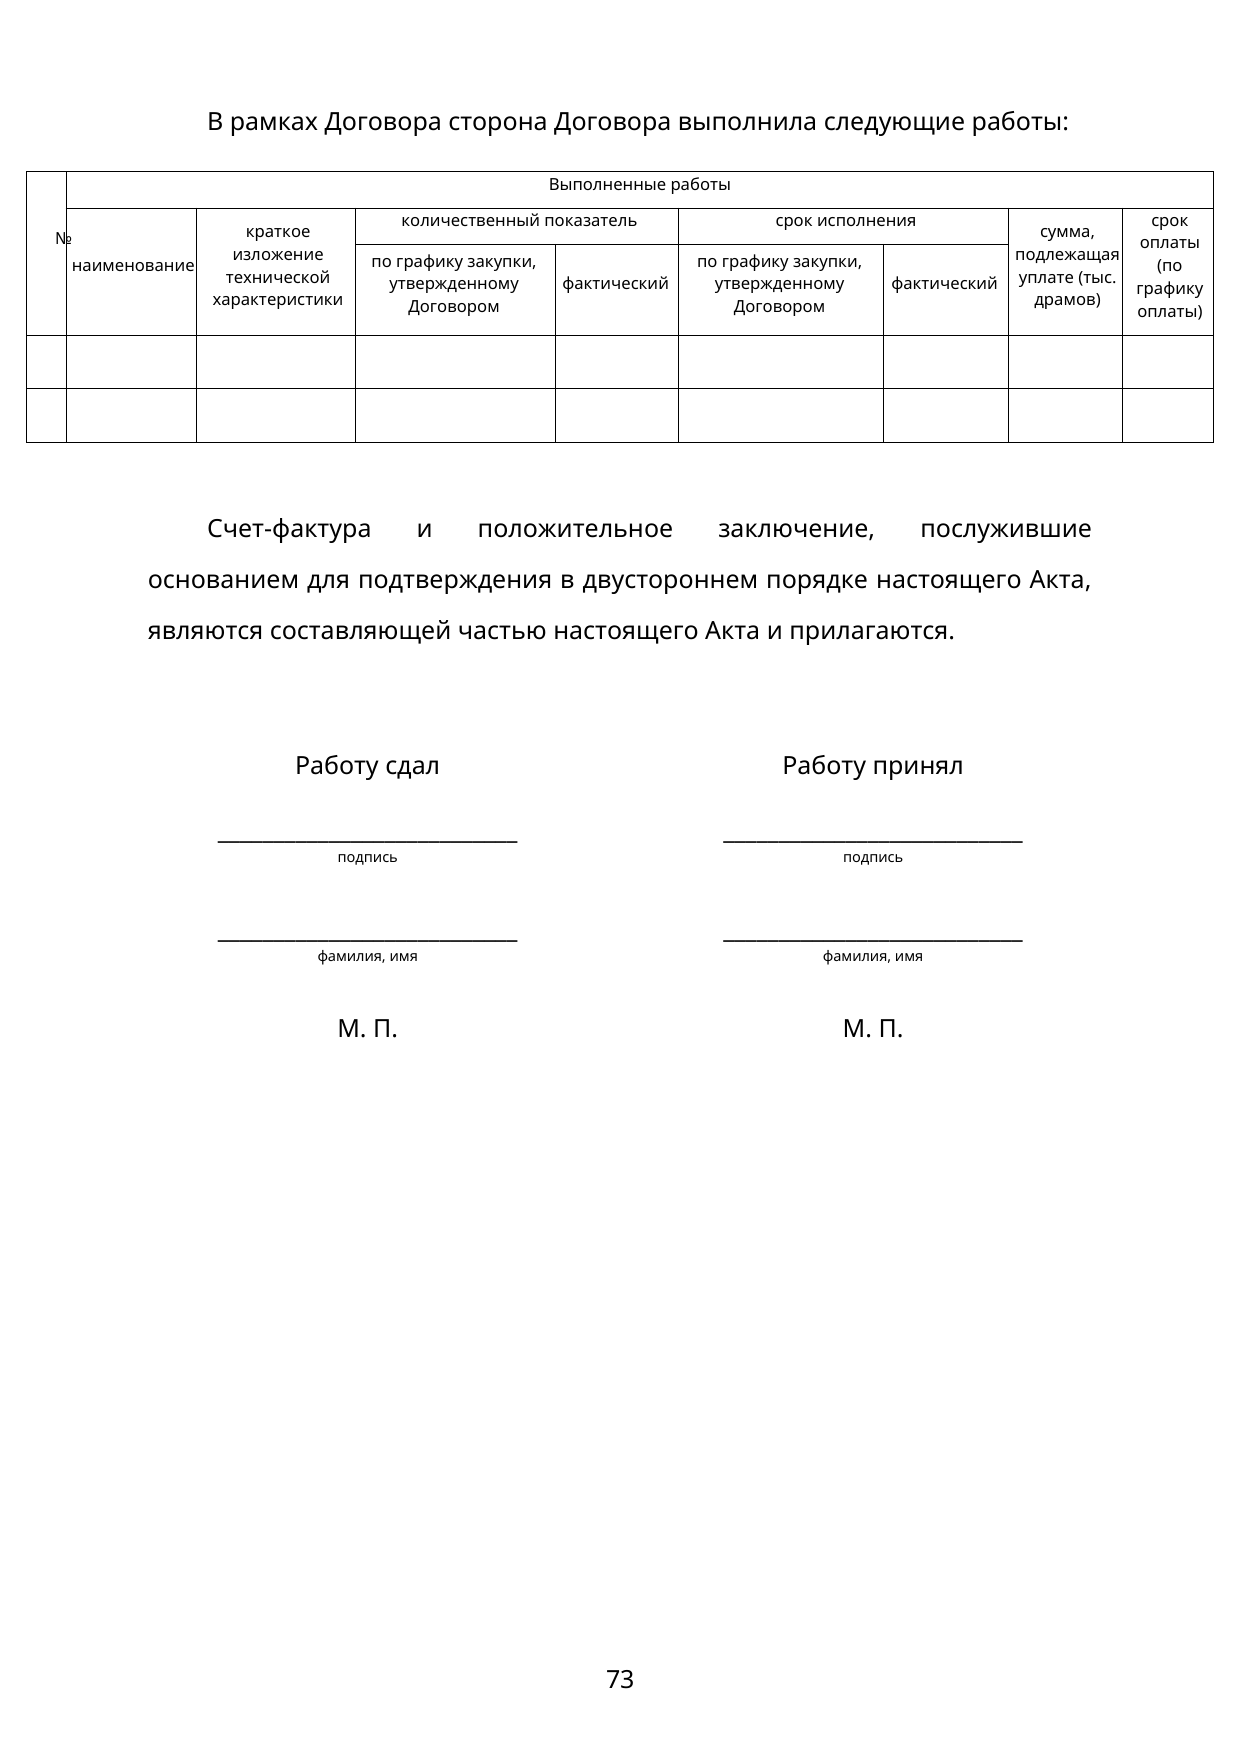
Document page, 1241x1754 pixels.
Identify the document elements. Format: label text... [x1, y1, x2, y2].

table_cell [27, 389, 66, 442]
table_cell [1123, 389, 1213, 442]
table_cell [556, 389, 678, 442]
table_cell ___________________________ фамилия, имя [115, 912, 620, 1011]
table_cell М. П. [115, 1011, 620, 1076]
table_cell фактический [556, 245, 678, 334]
table_cell [1009, 389, 1122, 442]
table_cell сумма, подлежащая уплате (тыс. драмов) [1009, 209, 1122, 334]
text В рамках Договора сторона Договора выполнила следующие работы: [148, 103, 1092, 137]
table_cell по графику закупки, утвержденному Договором [356, 245, 555, 334]
table_cell [197, 336, 355, 388]
table_cell краткое изложение технической характеристики [197, 209, 355, 334]
table_cell [27, 336, 66, 388]
table_cell ___________________________ подпись [620, 813, 1126, 912]
table_cell [356, 389, 555, 442]
table_header Работу принял [620, 748, 1126, 813]
table_cell ___________________________ подпись [115, 813, 620, 912]
table_header № [27, 172, 66, 334]
table_cell наименование [67, 209, 196, 334]
table_header Выполненные работы [67, 172, 1213, 207]
table_cell срок оплаты (по графику оплаты) [1123, 209, 1213, 334]
table_cell [1123, 336, 1213, 388]
table_cell [679, 389, 883, 442]
table_cell [197, 389, 355, 442]
text Счет-фактура и положительное заключение, послужившие основанием для подтверждения в двустороннем порядке настоящего Акта, являются составляющей частью настоящего Акта и прилагаются. [148, 511, 1092, 647]
table_cell [884, 389, 1008, 442]
table_cell по графику закупки, утвержденному Договором [679, 245, 883, 334]
table_header Работу сдал [115, 748, 620, 813]
table_cell [884, 336, 1008, 388]
table_cell количественный показатель [356, 209, 678, 244]
table_cell [356, 336, 555, 388]
table_cell срок исполнения [679, 209, 1008, 244]
table_cell [556, 336, 678, 388]
table_cell ___________________________ фамилия, имя [620, 912, 1126, 1011]
table_cell М. П. [620, 1011, 1126, 1076]
table_cell фактический [884, 245, 1008, 334]
table_cell [67, 336, 196, 388]
table_cell [67, 389, 196, 442]
table_cell [1009, 336, 1122, 388]
table_cell [679, 336, 883, 388]
